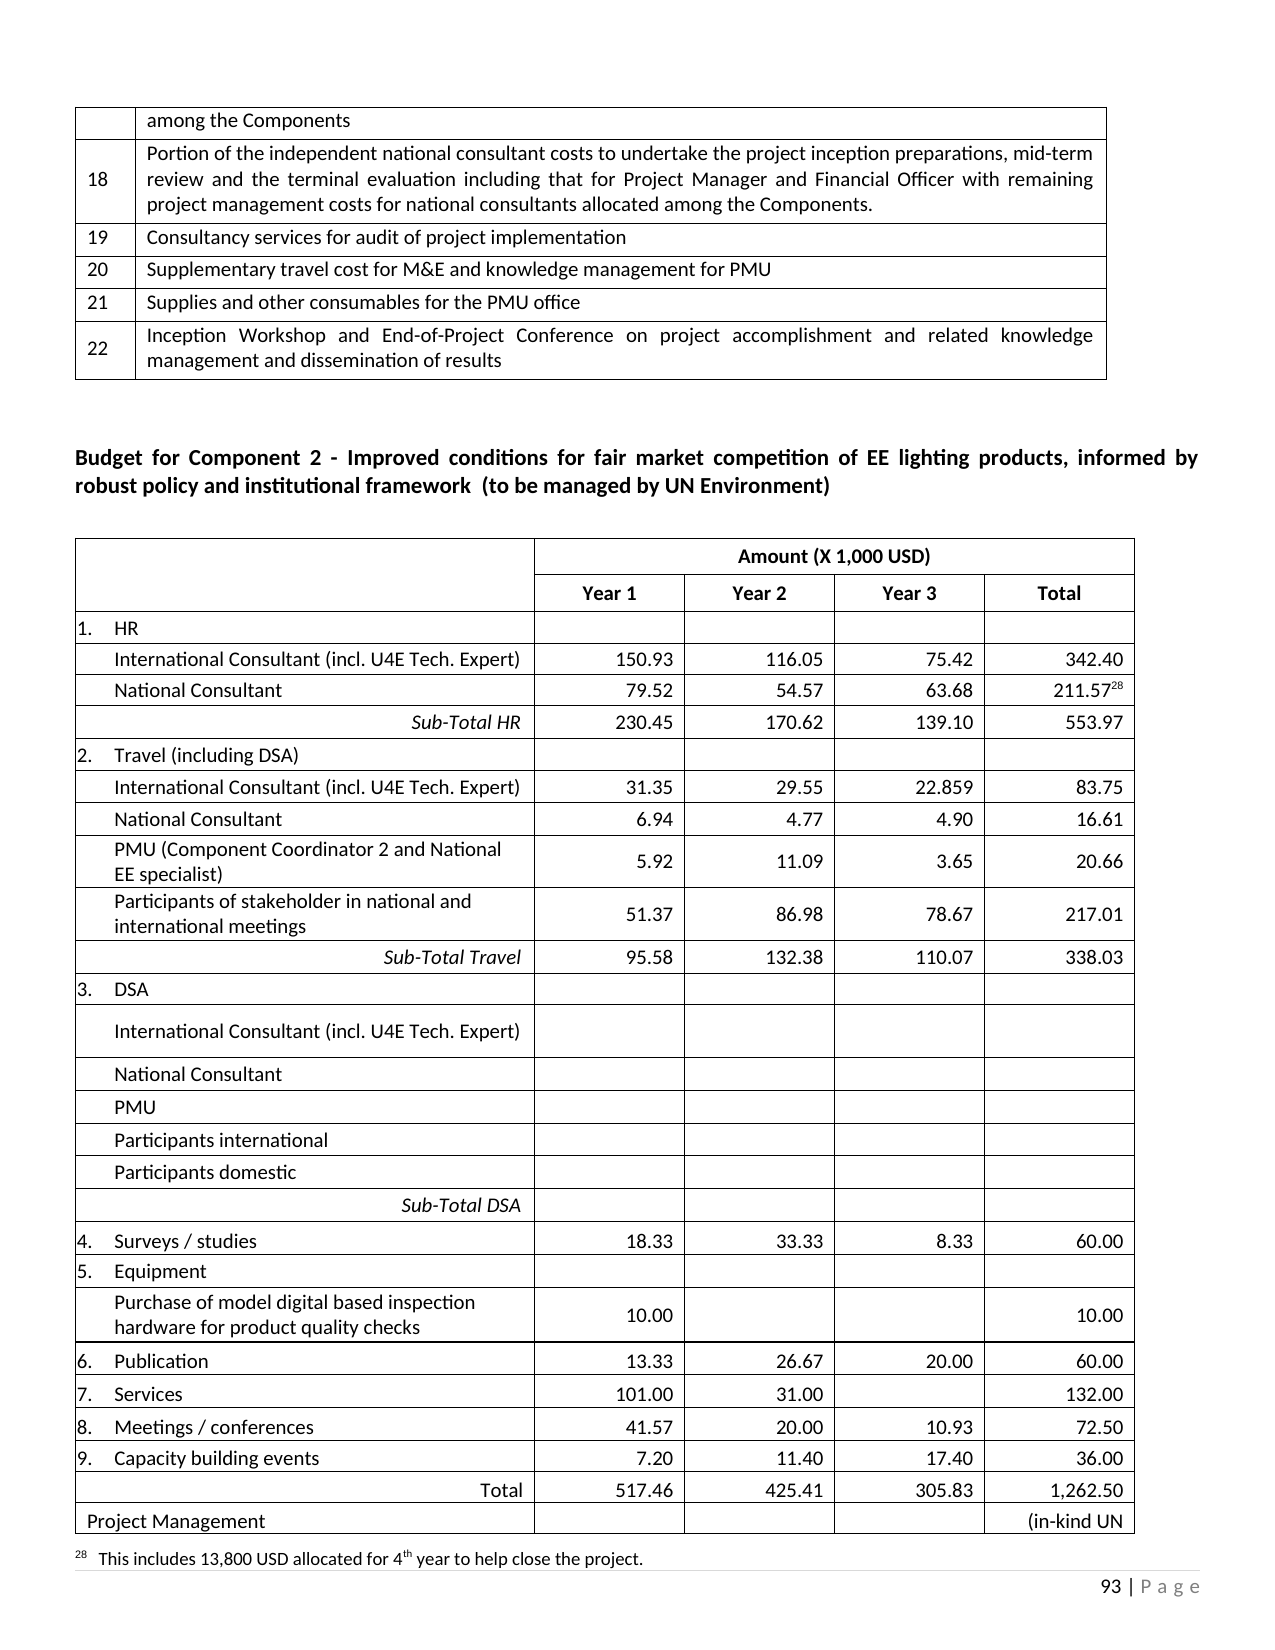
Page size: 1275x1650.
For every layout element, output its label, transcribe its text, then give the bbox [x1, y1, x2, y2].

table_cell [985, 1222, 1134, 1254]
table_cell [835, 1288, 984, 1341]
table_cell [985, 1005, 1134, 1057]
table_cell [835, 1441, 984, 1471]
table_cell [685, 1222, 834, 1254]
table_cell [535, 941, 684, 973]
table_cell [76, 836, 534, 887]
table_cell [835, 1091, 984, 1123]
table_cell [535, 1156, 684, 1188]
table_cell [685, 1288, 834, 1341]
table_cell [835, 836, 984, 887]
table_cell Year 2 [685, 575, 834, 611]
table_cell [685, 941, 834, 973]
table_cell 19 [76, 224, 135, 256]
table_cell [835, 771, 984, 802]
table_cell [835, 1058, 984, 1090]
table_cell Supplies and other consumables for the PMU office [136, 289, 1106, 321]
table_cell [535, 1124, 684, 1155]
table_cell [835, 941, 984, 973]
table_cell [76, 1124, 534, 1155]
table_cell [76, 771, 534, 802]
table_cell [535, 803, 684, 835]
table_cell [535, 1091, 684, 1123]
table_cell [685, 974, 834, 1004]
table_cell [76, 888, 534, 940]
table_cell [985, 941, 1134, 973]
table_cell 63.68 [835, 675, 984, 705]
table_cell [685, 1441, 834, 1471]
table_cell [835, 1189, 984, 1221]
table_cell 21 [76, 289, 135, 321]
table_cell Inception Workshop and End-of-Project Conference on project accomplishment and related knowledge management and dissemination of results [136, 322, 1106, 379]
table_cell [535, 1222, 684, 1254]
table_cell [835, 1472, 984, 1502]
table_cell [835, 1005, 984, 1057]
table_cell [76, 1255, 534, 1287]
table_cell 211.57 [985, 675, 1134, 705]
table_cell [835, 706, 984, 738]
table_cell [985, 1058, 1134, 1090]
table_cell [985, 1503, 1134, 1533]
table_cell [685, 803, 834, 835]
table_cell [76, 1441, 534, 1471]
table_cell [835, 612, 984, 642]
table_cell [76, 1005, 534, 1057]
table_cell Supplementary travel cost for M&E and knowledge management for PMU [136, 257, 1106, 288]
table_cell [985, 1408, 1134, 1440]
table_cell [535, 612, 684, 642]
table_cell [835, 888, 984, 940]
table_cell [685, 612, 834, 642]
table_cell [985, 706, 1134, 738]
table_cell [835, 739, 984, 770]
table_header [76, 539, 534, 611]
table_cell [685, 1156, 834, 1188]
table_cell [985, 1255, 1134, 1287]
table_cell [985, 612, 1134, 642]
table_cell Portion of the independent national consultant costs to undertake the project inception preparations, mid-term review and the terminal evaluation including that for Project Manager and Financial Officer with remaining project management costs for national consultants allocated among the Components. [136, 140, 1106, 223]
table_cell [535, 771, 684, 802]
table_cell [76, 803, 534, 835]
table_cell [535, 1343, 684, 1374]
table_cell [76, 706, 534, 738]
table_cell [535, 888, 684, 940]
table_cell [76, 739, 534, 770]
table_cell 20 [76, 257, 135, 288]
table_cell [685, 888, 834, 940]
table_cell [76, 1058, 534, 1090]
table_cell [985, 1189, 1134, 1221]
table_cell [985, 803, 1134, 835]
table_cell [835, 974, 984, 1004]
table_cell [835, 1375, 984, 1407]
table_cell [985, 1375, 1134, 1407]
table_cell Total [985, 575, 1134, 611]
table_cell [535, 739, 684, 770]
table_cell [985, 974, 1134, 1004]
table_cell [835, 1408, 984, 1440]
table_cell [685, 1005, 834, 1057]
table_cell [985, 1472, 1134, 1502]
table_cell 79.52 [535, 675, 684, 705]
text Budget for Component 2 - Improved conditions for fair market competition of EE lighting products, informed by robust policy and institutional framework (to be managed by UN Environment) [75, 443, 1200, 499]
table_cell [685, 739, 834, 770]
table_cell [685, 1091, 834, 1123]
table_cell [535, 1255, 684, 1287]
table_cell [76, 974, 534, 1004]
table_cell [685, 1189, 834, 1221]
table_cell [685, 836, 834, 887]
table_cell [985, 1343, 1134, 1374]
table_cell Year 3 [835, 575, 984, 611]
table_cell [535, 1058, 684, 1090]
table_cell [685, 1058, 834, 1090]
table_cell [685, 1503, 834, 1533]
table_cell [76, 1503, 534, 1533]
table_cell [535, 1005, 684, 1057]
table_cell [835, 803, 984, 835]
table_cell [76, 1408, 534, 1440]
table_cell Year 1 [535, 575, 684, 611]
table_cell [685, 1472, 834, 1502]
table_cell Consultancy services for audit of project implementation [136, 224, 1106, 256]
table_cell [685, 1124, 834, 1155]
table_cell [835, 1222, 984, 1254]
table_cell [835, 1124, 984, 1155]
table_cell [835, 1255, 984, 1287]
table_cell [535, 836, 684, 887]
table_cell International Consultant (incl. U4E Tech. Expert) [76, 644, 534, 673]
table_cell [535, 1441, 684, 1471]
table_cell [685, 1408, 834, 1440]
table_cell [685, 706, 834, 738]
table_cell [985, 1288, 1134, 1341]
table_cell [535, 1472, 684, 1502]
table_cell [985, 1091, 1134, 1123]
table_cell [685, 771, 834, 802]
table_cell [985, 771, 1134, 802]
table_cell 22 [76, 322, 135, 379]
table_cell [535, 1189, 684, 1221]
table_cell 54.57 [685, 675, 834, 705]
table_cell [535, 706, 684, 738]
table_cell National Consultant [76, 675, 534, 705]
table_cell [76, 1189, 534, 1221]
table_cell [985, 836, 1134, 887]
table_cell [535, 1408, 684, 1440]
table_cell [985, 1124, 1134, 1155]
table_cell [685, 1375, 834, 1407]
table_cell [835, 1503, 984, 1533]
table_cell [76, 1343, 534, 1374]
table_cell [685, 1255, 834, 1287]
table_cell 17 [76, 108, 135, 139]
table_cell 150.93 [535, 644, 684, 673]
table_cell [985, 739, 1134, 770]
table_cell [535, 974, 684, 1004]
table_cell 342.40 [985, 644, 1134, 673]
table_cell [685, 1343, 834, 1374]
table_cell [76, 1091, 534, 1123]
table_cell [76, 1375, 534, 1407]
table_cell 18 [76, 140, 135, 223]
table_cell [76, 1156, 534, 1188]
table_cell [136, 108, 1106, 139]
table_header Amount (X 1,000 USD) [535, 539, 1134, 574]
table_cell 116.05 [685, 644, 834, 673]
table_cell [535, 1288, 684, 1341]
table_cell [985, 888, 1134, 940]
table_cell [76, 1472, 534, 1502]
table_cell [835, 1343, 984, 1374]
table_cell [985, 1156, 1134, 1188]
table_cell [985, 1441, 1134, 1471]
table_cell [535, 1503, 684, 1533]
table_cell HR [76, 612, 534, 642]
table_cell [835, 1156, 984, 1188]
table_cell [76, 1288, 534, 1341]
table_cell 75.42 [835, 644, 984, 673]
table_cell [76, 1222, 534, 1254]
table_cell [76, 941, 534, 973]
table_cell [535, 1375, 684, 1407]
